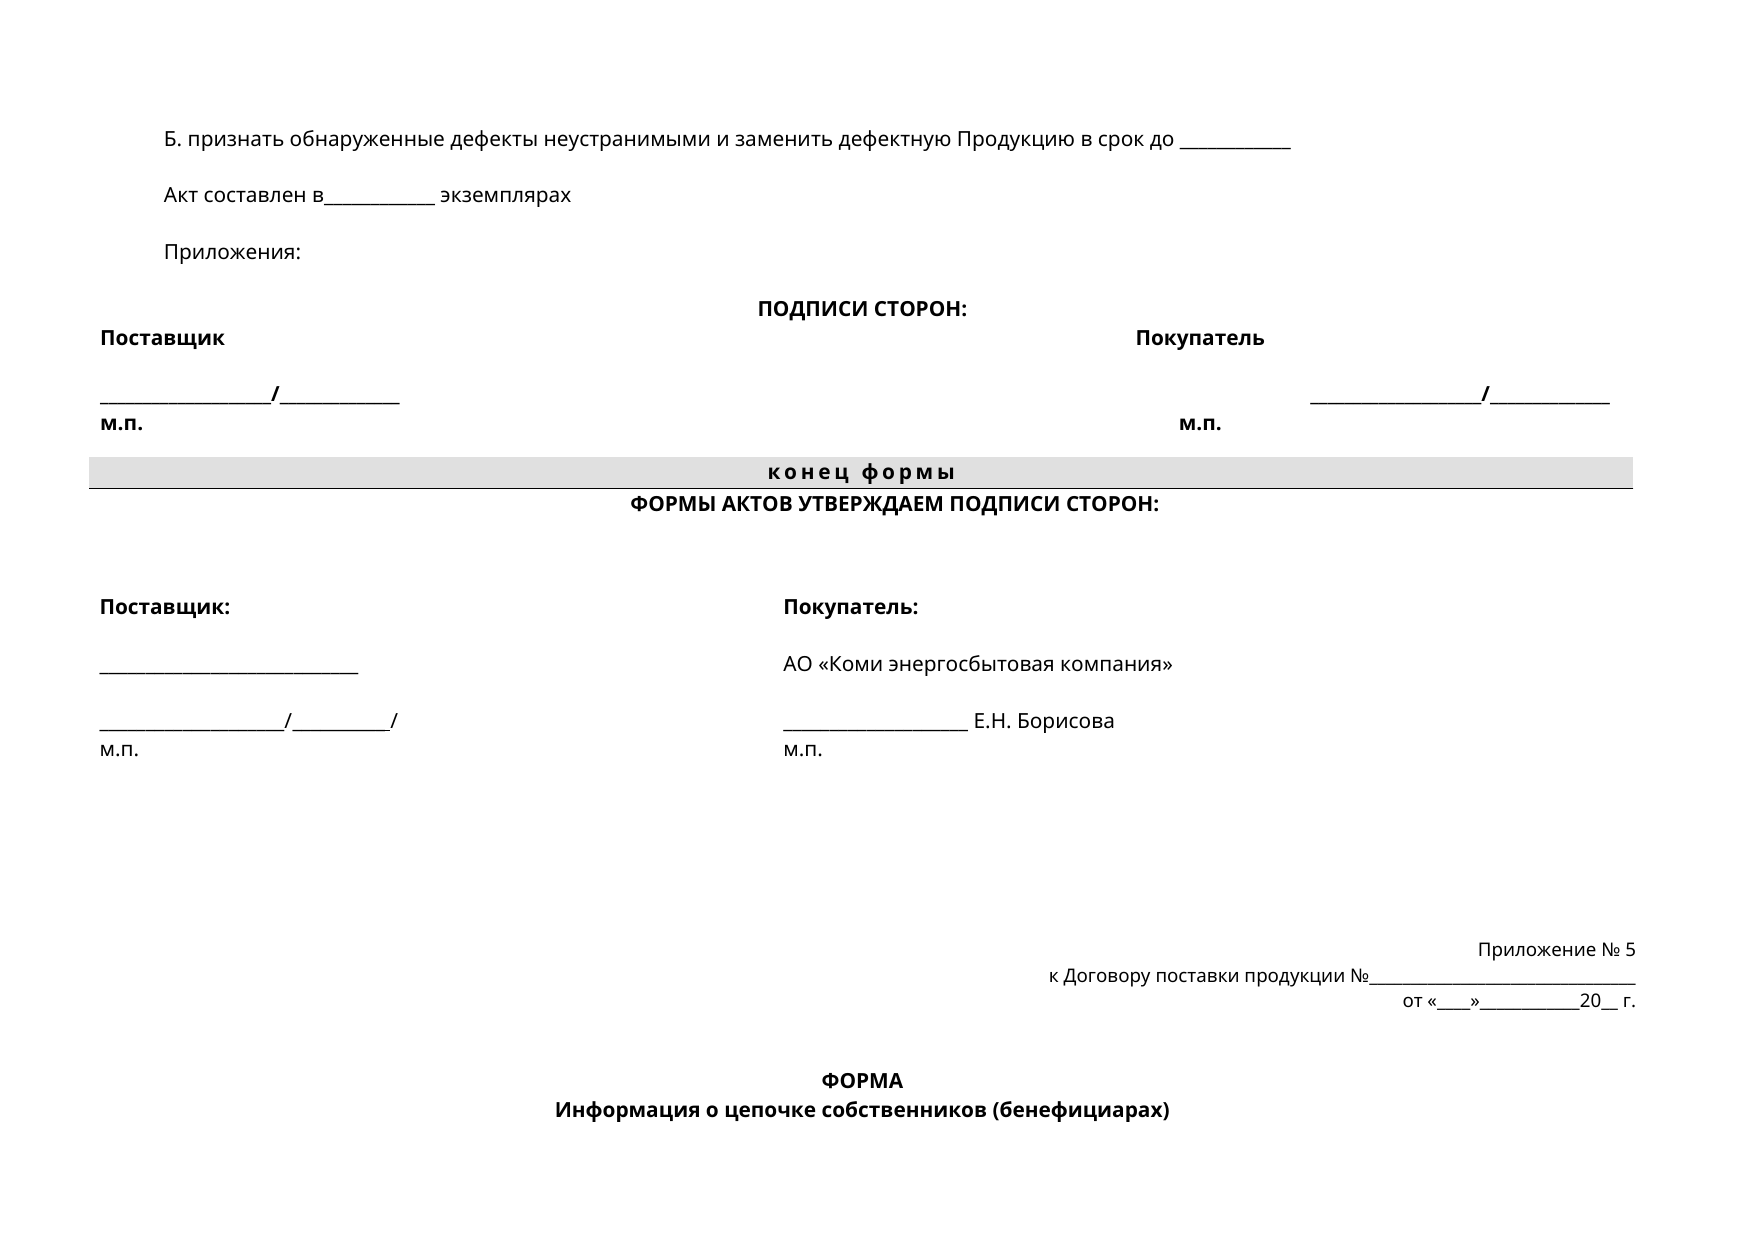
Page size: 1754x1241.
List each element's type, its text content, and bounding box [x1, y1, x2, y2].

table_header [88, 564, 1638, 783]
text к Договору поставки продукции №________________________________ [89, 962, 1636, 988]
text Информация о цепочке собственников (бенефициарах) [89, 1095, 1636, 1123]
text ФОРМА [89, 1067, 1636, 1095]
text Приложение № 5 [89, 937, 1636, 962]
text от «____»____________20__ г. [89, 988, 1636, 1013]
text Приложения: [164, 237, 1636, 266]
text Акт составлен в____________ экземплярах [164, 181, 1636, 209]
text Б. признать обнаруженные дефекты неустранимыми и заменить дефектную Продукцию в срок до ____________ [164, 124, 1636, 152]
text ПОДПИСИ СТОРОН: [89, 294, 1636, 323]
text конец формы [89, 457, 1633, 488]
text ФОРМЫ АКТОВ УТВЕРЖДАЕМ ПОДПИСИ СТОРОН: [89, 489, 1636, 517]
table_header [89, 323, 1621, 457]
